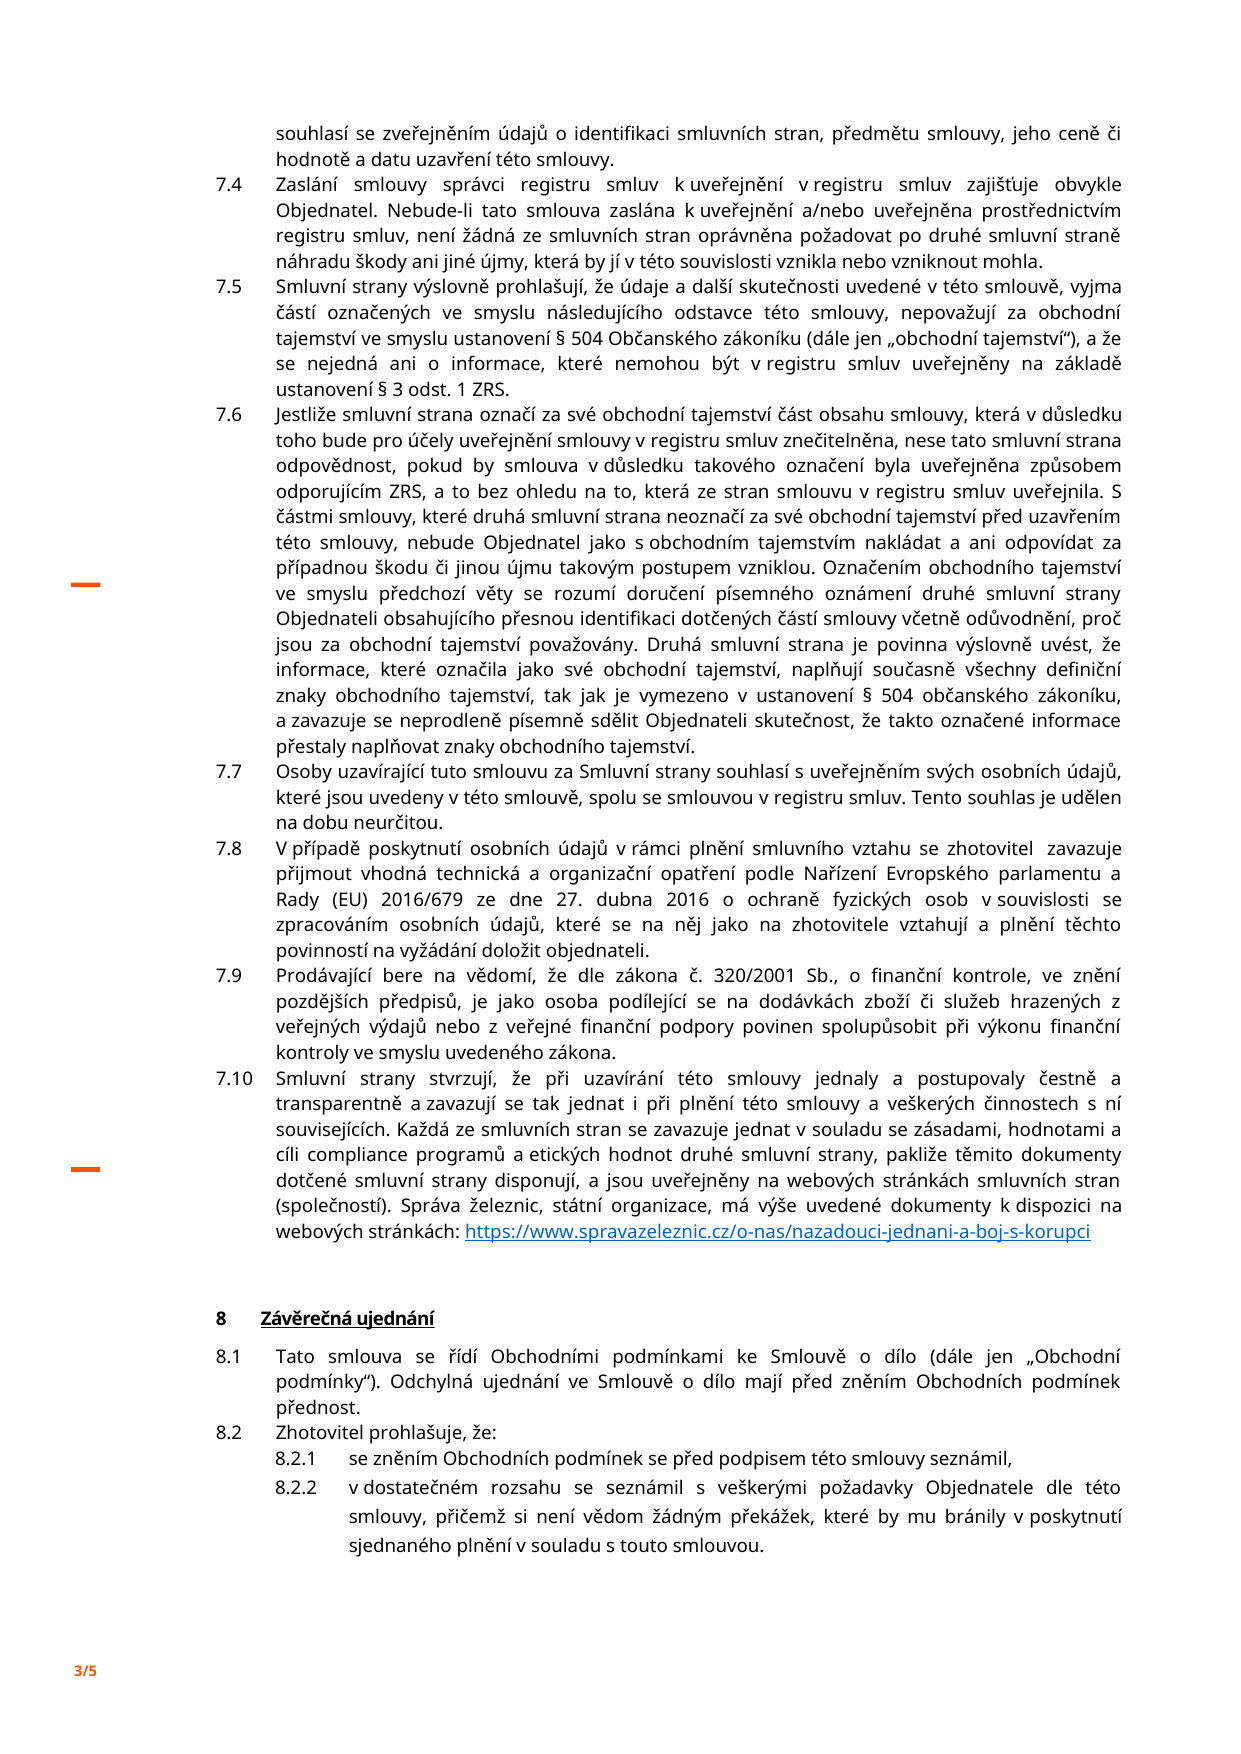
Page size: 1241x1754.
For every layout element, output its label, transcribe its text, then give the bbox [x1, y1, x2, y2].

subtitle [216, 121, 1122, 172]
subtitle se zněním Obchodních podmínek se před podpisem této smlouvy seznámil, [275, 1445, 1122, 1471]
subtitle Smluvní strany výslovně prohlašují, že údaje a další skutečnosti uvedené v této smlouvě, vyjma částí označených ve smyslu následujícího odstavce této smlouvy, nepovažují za obchodní tajemství ve smyslu ustanovení § 504 Občanského zákoníku (dále jen „obchodní tajemství“), a že se nejedná ani o informace, které nemohou být v registru smluv uveřejněny na základě ustanovení § 3 odst. 1 ZRS. [216, 274, 1122, 401]
subtitle Smluvní strany stvrzují, že při uzavírání této smlouvy jednaly a postupovaly čestně a transparentně a zavazují se tak jednat i při plnění této smlouvy a veškerých činnostech s ní souvisejících. Každá ze smluvních stran se zavazuje jednat v souladu se zásadami, hodnotami a cíli compliance programů a etických hodnot druhé smluvní strany, pakliže těmito dokumenty dotčené smluvní strany disponují, a jsou uveřejněny na webových stránkách smluvních stran (společností). Správa železnic, státní organizace, má výše uvedené dokumenty k dispozici na webových stránkách: https://www.spravazeleznic.cz/o-nas/nazadouci-jednani-a-boj-s-korupci [216, 1065, 1122, 1243]
subtitle Prodávající bere na vědomí, že dle zákona č. 320/2001 Sb., o finanční kontrole, ve znění pozdějších předpisů, je jako osoba podílející se na dodávkách zboží či služeb hrazených z veřejných výdajů nebo z veřejné finanční podpory povinen spolupůsobit při výkonu finanční kontroly ve smyslu uvedeného zákona. [216, 963, 1122, 1065]
subtitle Osoby uzavírající tuto smlouvu za Smluvní strany souhlasí s uveřejněním svých osobních údajů, které jsou uvedeny v této smlouvě, spolu se smlouvou v registru smluv. Tento souhlas je udělen na dobu neurčitou. [216, 759, 1122, 835]
subtitle Zhotovitel prohlašuje, že: [216, 1419, 1122, 1445]
subtitle Tato smlouva se řídí Obchodními podmínkami ke Smlouvě o dílo (dále jen „Obchodní podmínky“). Odchylná ujednání ve Smlouvě o dílo mají před zněním Obchodních podmínek přednost. [216, 1343, 1122, 1419]
subtitle V případě poskytnutí osobních údajů v rámci plnění smluvního vztahu se zhotovitel zavazuje přijmout vhodná technická a organizační opatření podle Nařízení Evropského parlamentu a Rady (EU) 2016/679 ze dne 27. dubna 2016 o ochraně fyzických osob v souvislosti se zpracováním osobních údajů, které se na něj jako na zhotovitele vztahují a plnění těchto povinností na vyžádání doložit objednateli. [216, 835, 1122, 963]
subtitle v dostatečném rozsahu se seznámil s veškerými požadavky Objednatele dle této smlouvy, přičemž si není vědom žádným překážek, které by mu bránily v poskytnutí sjednaného plnění v souladu s touto smlouvou. [275, 1474, 1122, 1558]
subtitle Závěrečná ujednání [216, 1305, 1122, 1330]
subtitle Jestliže smluvní strana označí za své obchodní tajemství část obsahu smlouvy, která v důsledku toho bude pro účely uveřejnění smlouvy v registru smluv znečitelněna, nese tato smluvní strana odpovědnost, pokud by smlouva v důsledku takového označení byla uveřejněna způsobem odporujícím ZRS, a to bez ohledu na to, která ze stran smlouvu v registru smluv uveřejnila. S částmi smlouvy, které druhá smluvní strana neoznačí za své obchodní tajemství před uzavřením této smlouvy, nebude Objednatel jako s obchodním tajemstvím nakládat a ani odpovídat za případnou škodu či jinou újmu takovým postupem vzniklou. Označením obchodního tajemství ve smyslu předchozí věty se rozumí doručení písemného oznámení druhé smluvní strany Objednateli obsahujícího přesnou identifikaci dotčených částí smlouvy včetně odůvodnění, proč jsou za obchodní tajemství považovány. Druhá smluvní strana je povinna výslovně uvést, že informace, které označila jako své obchodní tajemství, naplňují současně všechny definiční znaky obchodního tajemství, tak jak je vymezeno v ustanovení § 504 občanského zákoníku, a zavazuje se neprodleně písemně sdělit Objednateli skutečnost, že takto označené informace přestaly naplňovat znaky obchodního tajemství. [216, 401, 1122, 759]
subtitle Zaslání smlouvy správci registru smluv k uveřejnění v registru smluv zajišťuje obvykle Objednatel. Nebude-li tato smlouva zaslána k uveřejnění a/nebo uveřejněna prostřednictvím registru smluv, není žádná ze smluvních stran oprávněna požadovat po druhé smluvní straně náhradu škody ani jiné újmy, která by jí v této souvislosti vznikla nebo vzniknout mohla. [216, 172, 1122, 274]
